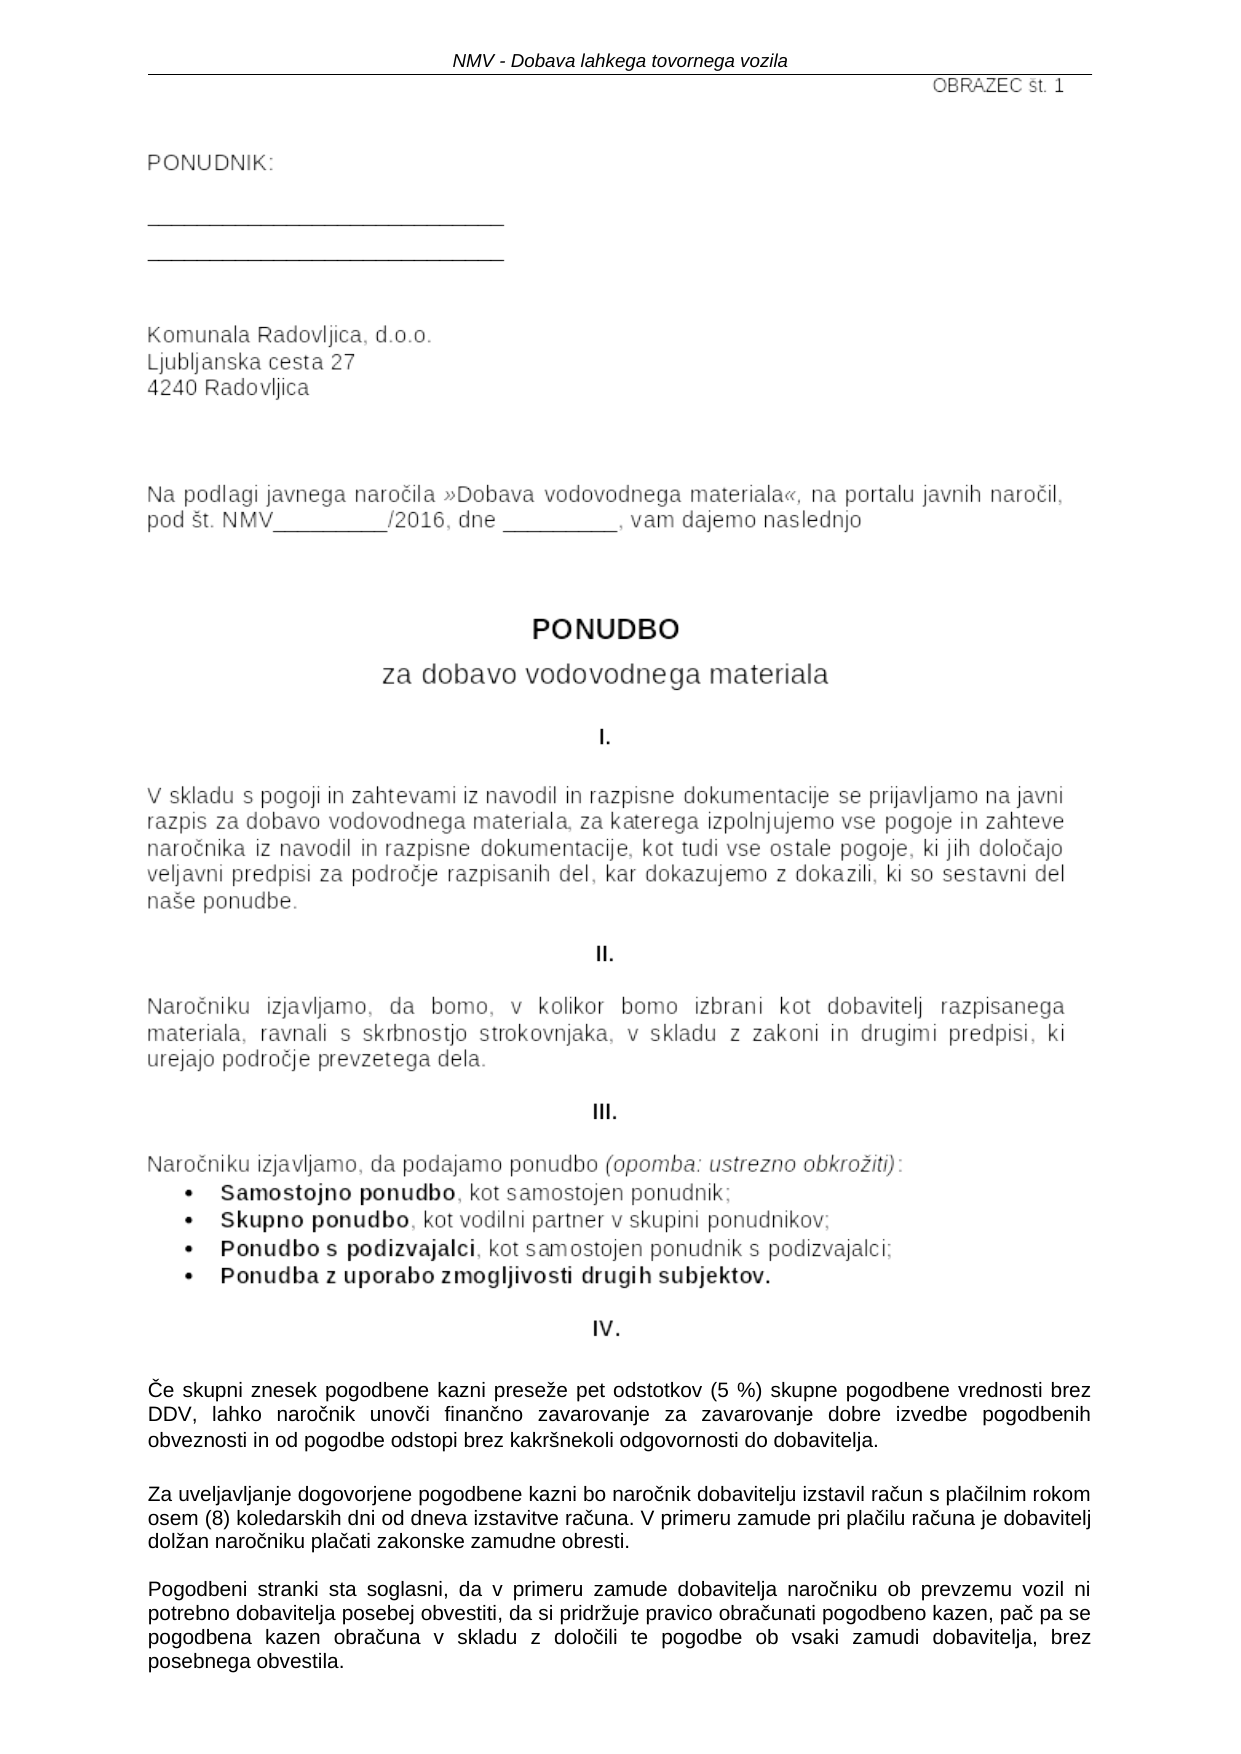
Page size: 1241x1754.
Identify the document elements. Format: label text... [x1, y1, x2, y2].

text Če skupni znesek pogodbene kazni preseže pet odstotkov (5 %) skupne pogodbene vrednosti brez DDV, lahko naročnik unovči finančno zavarovanje za zavarovanje dobre izvedbe pogodbenih obveznosti in od pogodbe odstopi brez kakršnekoli odgovornosti do dobavitelja. [148, 1377, 1092, 1453]
text Pogodbeni stranki sta soglasni, da v primeru zamude dobavitelja naročniku ob prevzemu vozil ni potrebno dobavitelja posebej obvestiti, da si pridržuje pravico obračunati pogodbeno kazen, pač pa se pogodbena kazen obračuna v skladu z določili te pogodbe ob vsaki zamudi dobavitelja, brez posebnega obvestila. [148, 1577, 1092, 1673]
text Za uveljavljanje dogovorjene pogodbene kazni bo naročnik dobavitelju izstavil račun s plačilnim rokom osem (8) koledarskih dni od dneva izstavitve računa. V primeru zamude pri plačilu računa je dobavitelj dolžan naročniku plačati zakonske zamudne obresti. [148, 1481, 1092, 1553]
